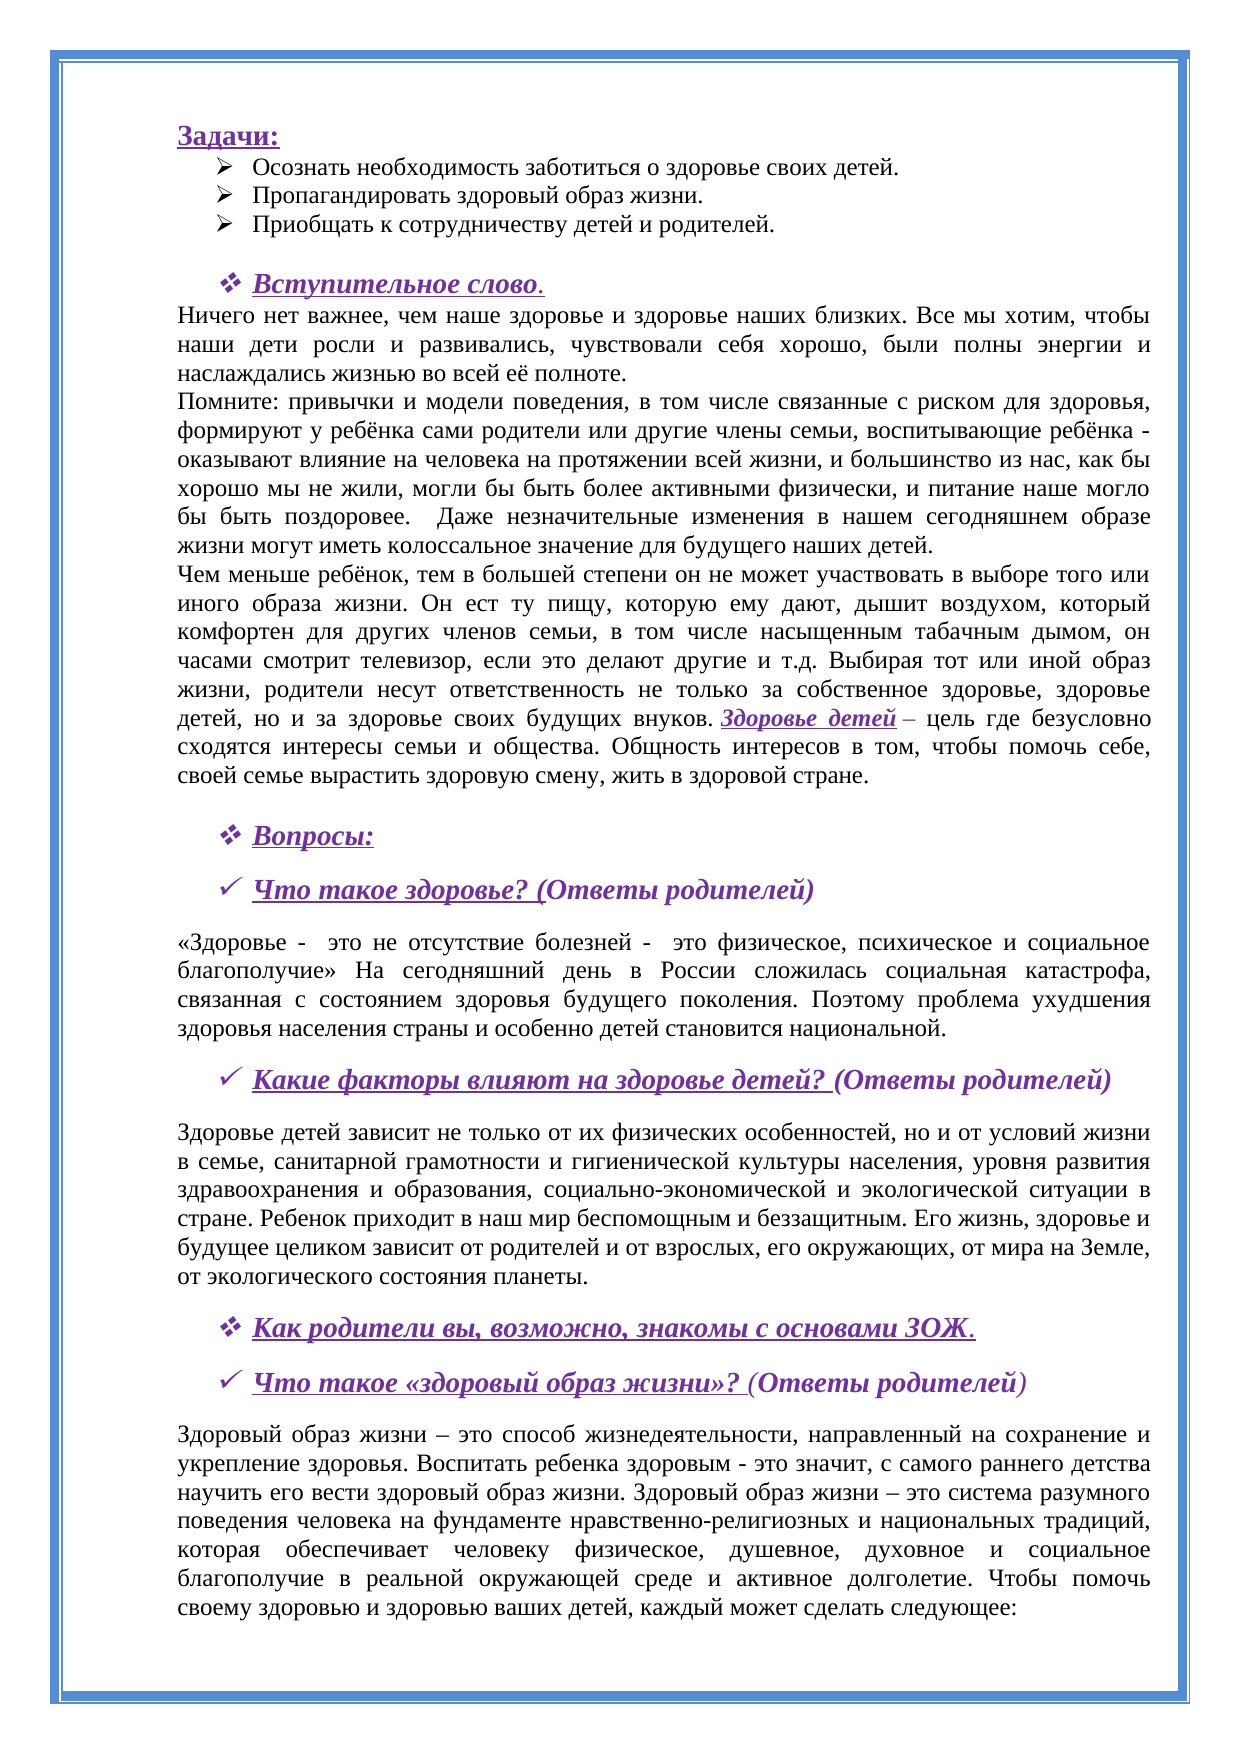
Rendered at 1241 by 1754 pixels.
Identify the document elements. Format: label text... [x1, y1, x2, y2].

list Что такое здоровье? (Ответы родителей) [214, 872, 1152, 906]
list Вопросы: [214, 818, 1152, 851]
text Помните: привычки и модели поведения, в том числе связанные с риском для здоровья, формируют у ребёнка сами родители или другие члены семьи, воспитывающие ребёнка - оказывают влияние на человека на протяжении всей жизни, и большинство из нас, как бы хорошо мы не жили, могли бы быть более активными физически, и питание наше могло бы быть поздоровее. Даже незначительные изменения в нашем сегодняшнем образе жизни могут иметь колоссальное значение для будущего наших детей. [177, 386, 1152, 559]
list Осознать необходимость заботиться о здоровье своих детей. [214, 152, 1152, 180]
text Здоровый образ жизни – это способ жизнедеятельности, направленный на сохранение и укрепление здоровья. Воспитать ребенка здоровым - это значит, с самого раннего детства научить его вести здоровый образ жизни. Здоровый образ жизни – это система разумного поведения человека на фундаменте нравственно-религиозных и национальных традиций, которая обеспечивает человеку физическое, душевное, духовное и социальное благополучие в реальной окружающей среде и активное долголетие. Чтобы помочь своему здоровью и здоровью ваших детей, каждый может сделать следующее: [177, 1419, 1152, 1621]
text Чем меньше ребёнок, тем в большей степени он не может участвовать в выборе того или иного образа жизни. Он ест ту пищу, которую ему дают, дышит воздухом, который комфортен для других членов семьи, в том числе насыщенным табачным дымом, он часами смотрит телевизор, если это делают другие и т.д. Выбирая тот или иной образ жизни, родители несут ответственность не только за собственное здоровье, здоровье детей, но и за здоровье своих будущих внуков. Здоровье детей – цель где безусловно сходятся интересы семьи и общества. Общность интересов в том, чтобы помочь себе, своей семье вырастить здоровую смену, жить в здоровой стране. [177, 559, 1152, 789]
text Ничего нет важнее, чем наше здоровье и здоровье наших близких. Все мы хотим, чтобы наши дети росли и развивались, чувствовали себя хорошо, были полны энергии и наслаждались жизнью во всей её полноте. [177, 300, 1152, 386]
list Пропагандировать здоровый образ жизни. [214, 180, 1152, 209]
text Задачи: [177, 118, 1152, 152]
list Как родители вы, возможно, знакомы с основами ЗОЖ. [214, 1310, 1152, 1344]
list Вступительное слово. [214, 267, 1152, 300]
list Приобщать к сотрудничеству детей и родителей. [214, 209, 1152, 238]
text Здоровье детей зависит не только от их физических особенностей, но и от условий жизни в семье, санитарной грамотности и гигиенической культуры населения, уровня развития здравоохранения и образования, социально-экономической и экологической ситуации в стране. Ребенок приходит в наш мир беспомощным и беззащитным. Его жизнь, здоровье и будущее целиком зависит от родителей и от взрослых, его окружающих, от мира на Земле, от экологического состояния планеты. [177, 1117, 1152, 1289]
list Какие факторы влияют на здоровье детей? (Ответы родителей) [214, 1062, 1152, 1096]
text «Здоровье - это не отсутствие болезней - это физическое, психическое и социальное благополучие» На сегодняшний день в России сложилась социальная катастрофа, связанная с состоянием здоровья будущего поколения. Поэтому проблема ухудшения здоровья населения страны и особенно детей становится национальной. [177, 927, 1152, 1042]
list Что такое «здоровый образ жизни»? (Ответы родителей) [214, 1365, 1152, 1398]
